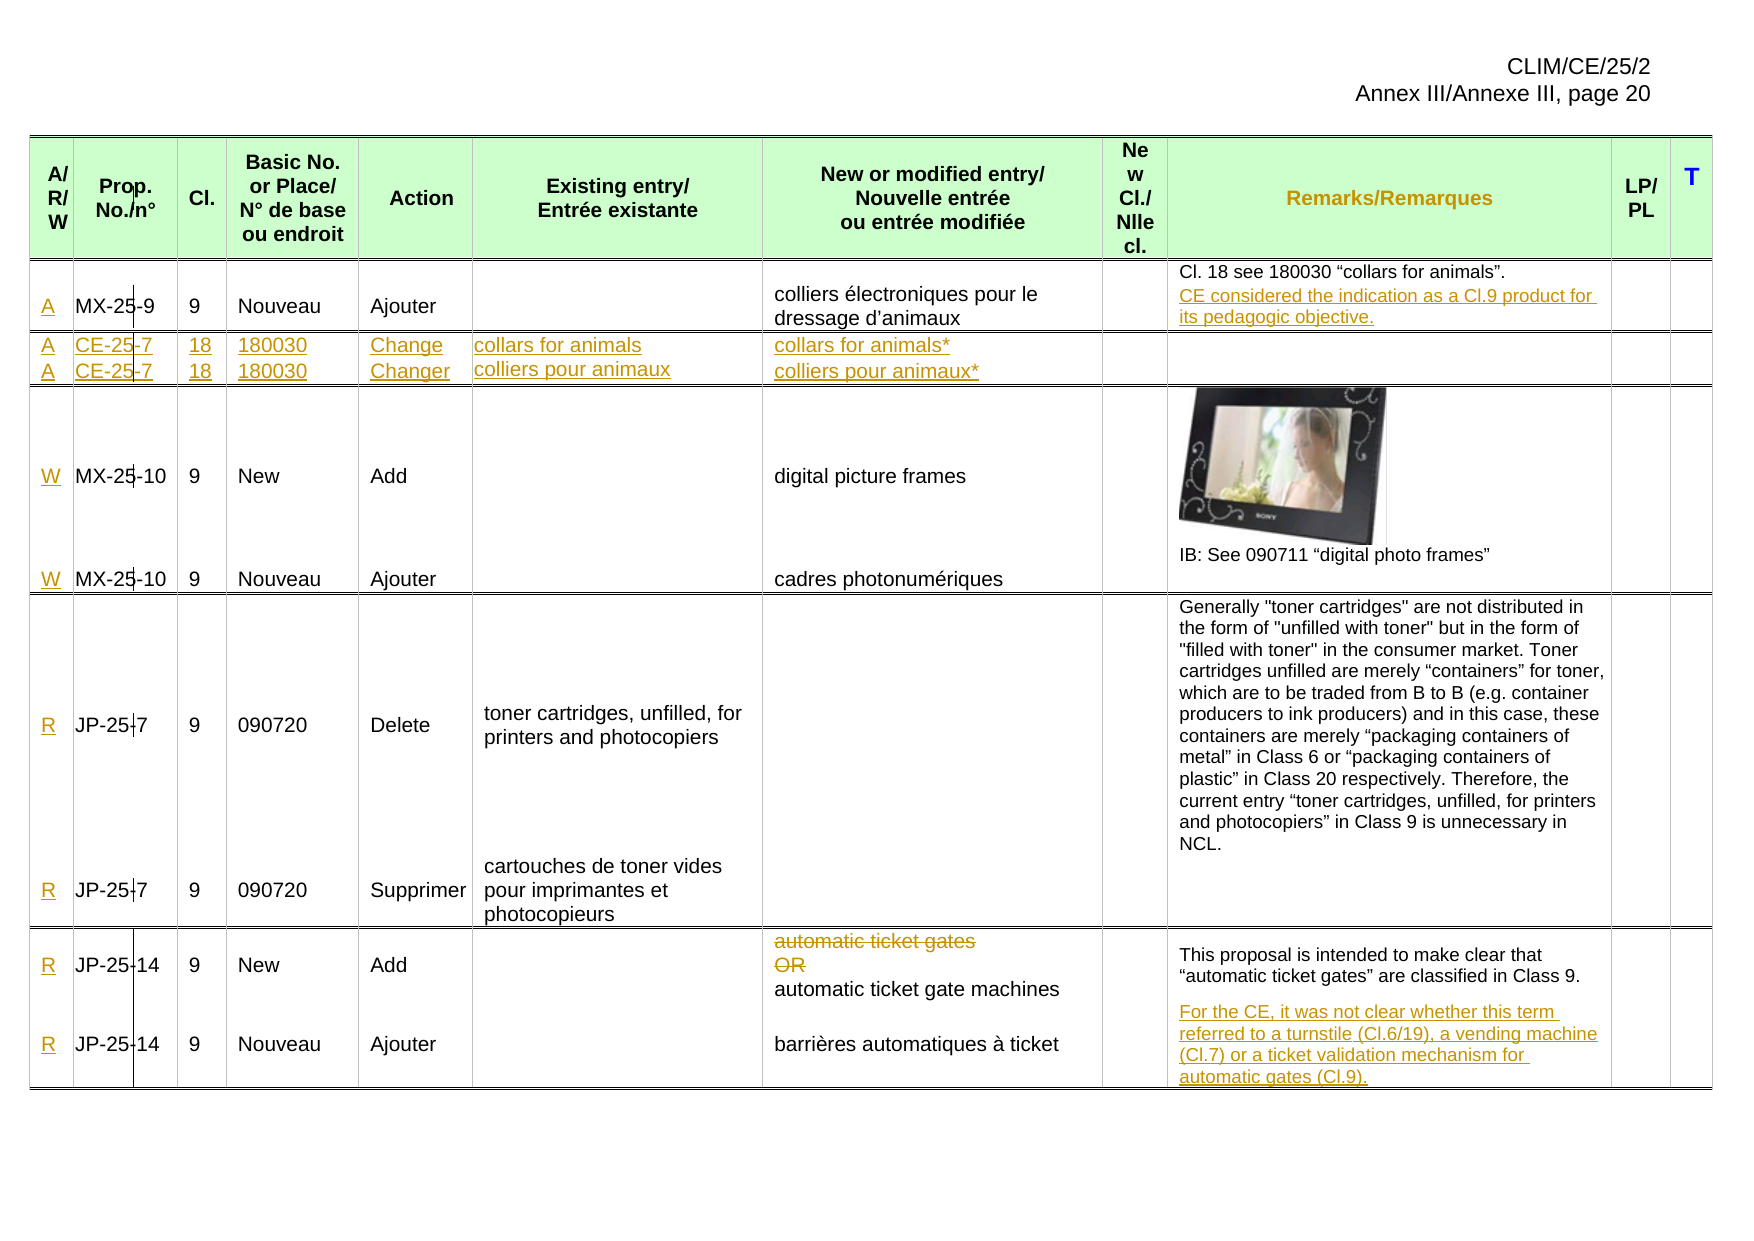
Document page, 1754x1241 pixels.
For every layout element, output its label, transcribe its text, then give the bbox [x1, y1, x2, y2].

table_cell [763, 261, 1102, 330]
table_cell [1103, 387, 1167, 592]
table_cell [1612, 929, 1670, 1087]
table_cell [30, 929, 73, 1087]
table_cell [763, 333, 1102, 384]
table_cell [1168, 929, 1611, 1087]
table_header T [1671, 138, 1712, 257]
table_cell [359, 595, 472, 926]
table_header LP/ PL [1612, 138, 1670, 257]
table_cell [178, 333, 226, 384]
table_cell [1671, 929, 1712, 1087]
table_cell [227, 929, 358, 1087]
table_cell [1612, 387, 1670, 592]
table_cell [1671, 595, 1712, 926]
table_header Prop. No./n° [74, 138, 177, 257]
table_header A/ R/ W [30, 138, 73, 257]
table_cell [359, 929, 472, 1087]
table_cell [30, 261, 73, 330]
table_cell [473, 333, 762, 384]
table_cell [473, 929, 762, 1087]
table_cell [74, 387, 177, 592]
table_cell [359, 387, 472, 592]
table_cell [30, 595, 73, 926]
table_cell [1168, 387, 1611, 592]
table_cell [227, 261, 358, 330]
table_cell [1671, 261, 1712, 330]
table_header New or modified entry/ Nouvelle entrée ou entrée modifiée [763, 138, 1102, 257]
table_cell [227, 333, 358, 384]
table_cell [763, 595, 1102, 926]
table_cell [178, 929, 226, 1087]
table_header Cl. [178, 138, 226, 257]
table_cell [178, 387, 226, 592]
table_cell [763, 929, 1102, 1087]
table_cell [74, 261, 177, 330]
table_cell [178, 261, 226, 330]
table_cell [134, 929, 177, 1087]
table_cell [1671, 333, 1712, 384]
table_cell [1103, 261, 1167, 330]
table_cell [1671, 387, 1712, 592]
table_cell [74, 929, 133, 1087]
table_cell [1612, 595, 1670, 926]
table_header Remarks/Remarques [1168, 138, 1611, 257]
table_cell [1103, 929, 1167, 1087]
table_header New Cl./ Nlle cl. [1103, 138, 1167, 257]
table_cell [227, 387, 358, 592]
picture [1179, 386, 1388, 545]
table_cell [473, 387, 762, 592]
table_header Action [359, 138, 472, 257]
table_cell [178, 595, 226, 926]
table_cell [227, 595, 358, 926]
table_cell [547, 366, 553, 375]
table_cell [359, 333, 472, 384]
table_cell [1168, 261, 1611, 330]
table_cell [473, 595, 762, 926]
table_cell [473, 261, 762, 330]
table_header Existing entry/ Entrée existante [473, 138, 762, 257]
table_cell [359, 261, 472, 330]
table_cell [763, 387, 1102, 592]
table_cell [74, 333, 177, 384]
table_header Basic No. or Place/ N° de base ou endroit [227, 138, 358, 257]
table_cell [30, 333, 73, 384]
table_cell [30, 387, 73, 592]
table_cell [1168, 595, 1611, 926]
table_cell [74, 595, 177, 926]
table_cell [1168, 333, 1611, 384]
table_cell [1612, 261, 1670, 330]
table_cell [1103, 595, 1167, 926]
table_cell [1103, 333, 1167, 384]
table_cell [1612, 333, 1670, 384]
